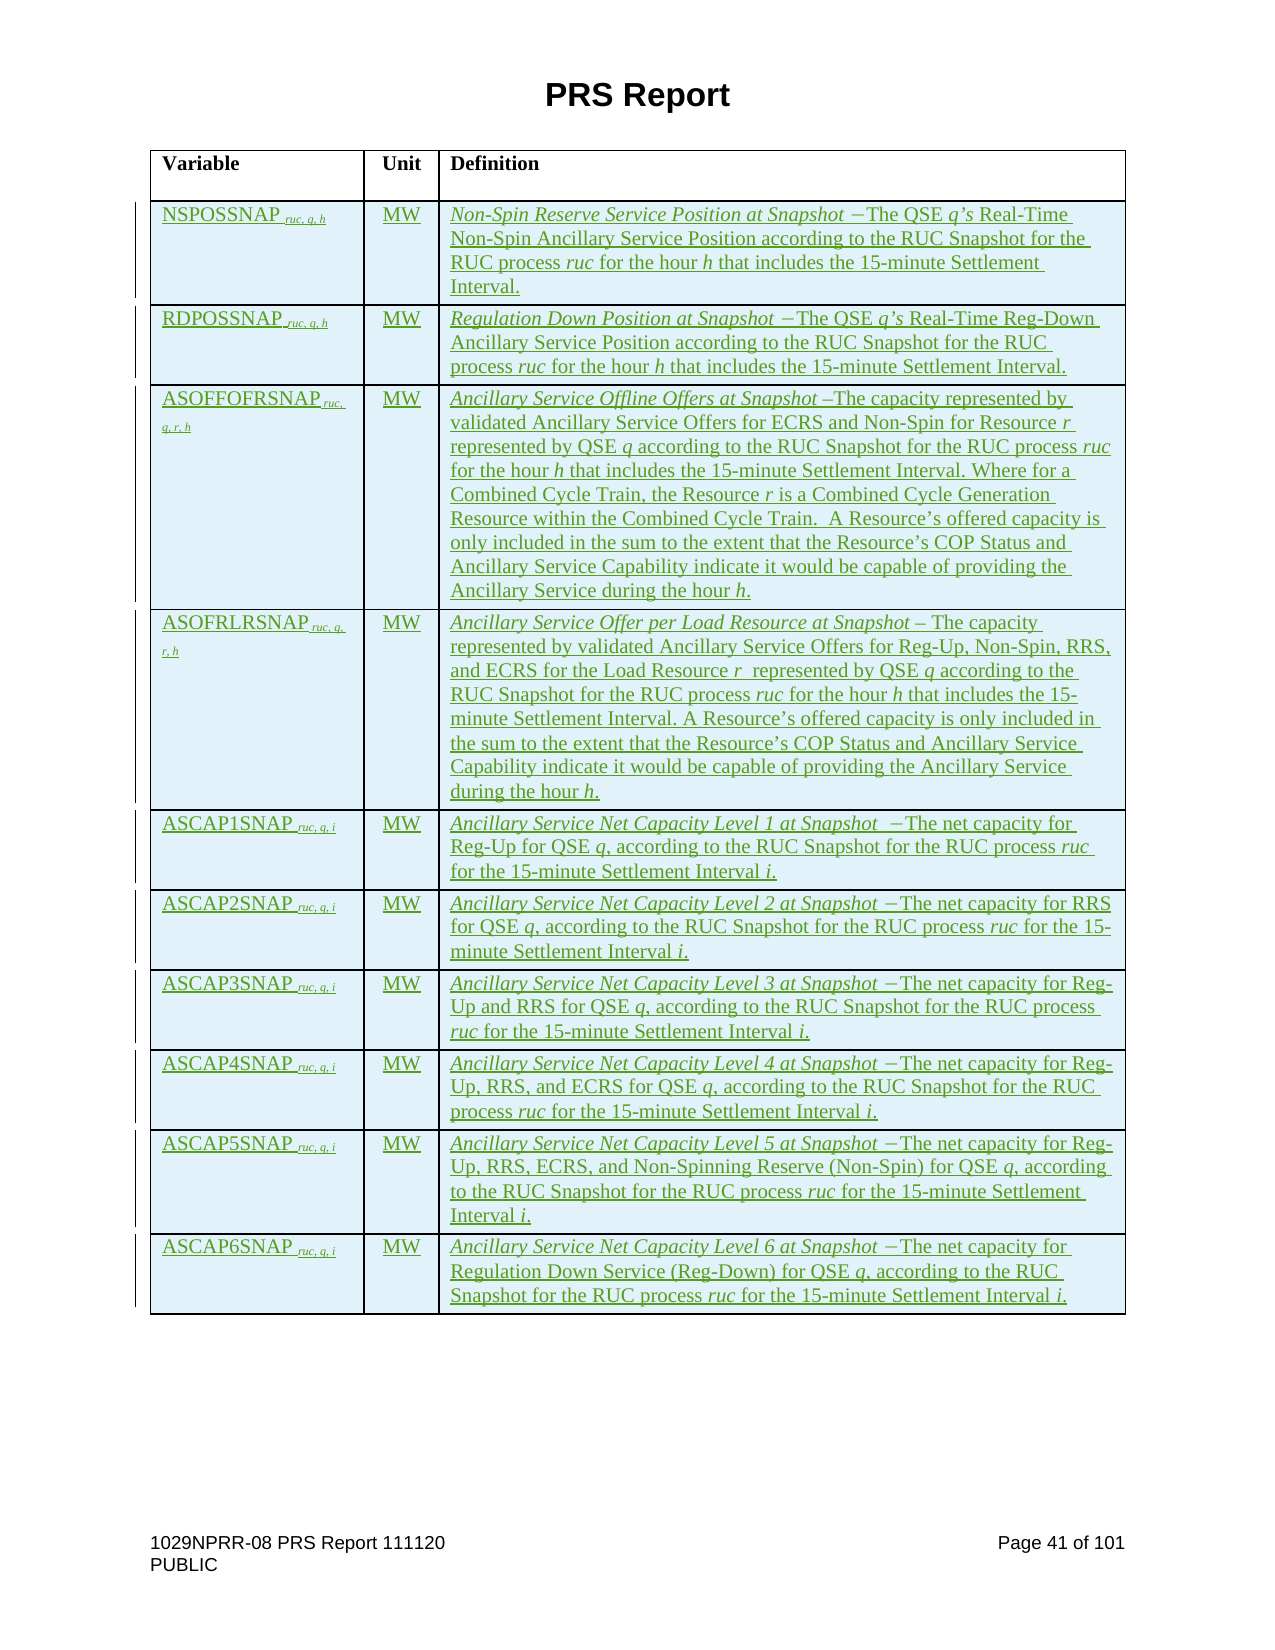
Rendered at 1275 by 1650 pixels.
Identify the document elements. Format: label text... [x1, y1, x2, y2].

table_header Variable [151, 151, 363, 200]
table_header Definition [440, 151, 1125, 200]
table_header Unit [365, 151, 438, 200]
